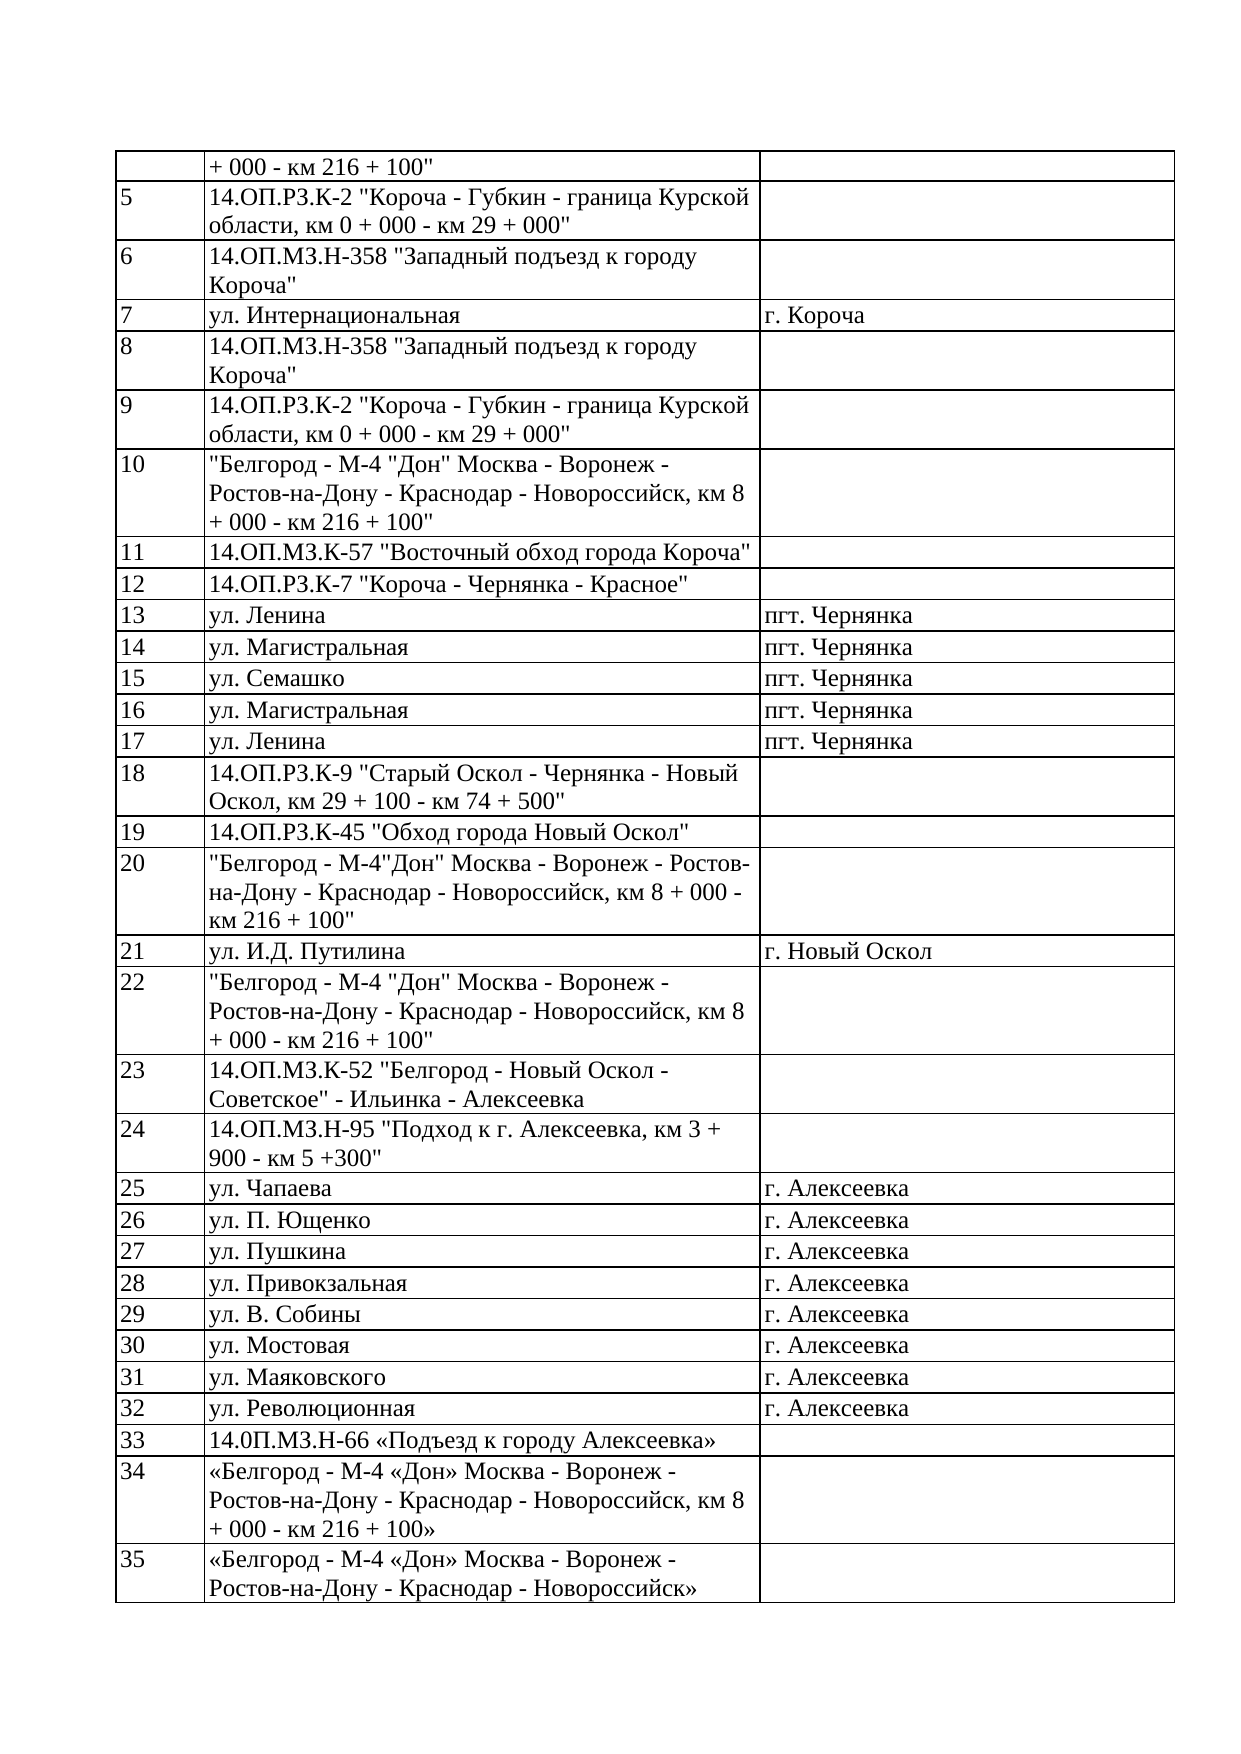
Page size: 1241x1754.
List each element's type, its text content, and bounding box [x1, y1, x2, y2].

table_cell 14.ОП.МЗ.Н-95 "Подход к г. Алексеевка, км 3 + 900 - км 5 +300" [205, 1114, 759, 1172]
table_cell 11 [117, 537, 204, 567]
table_cell 8 [117, 332, 204, 389]
table_cell г. Алексеевка [761, 1205, 1174, 1235]
table_cell 31 [117, 1362, 204, 1392]
table_cell 18 [117, 758, 204, 815]
table_cell ул. Ленина [205, 600, 759, 630]
table_cell 27 [117, 1236, 204, 1266]
table_cell ул. И.Д. Путилина [205, 936, 759, 966]
table_cell пгт. Чернянка [761, 726, 1174, 756]
table_cell ул. Магистральная [205, 695, 759, 724]
table_cell 15 [117, 663, 204, 693]
table_cell [761, 1544, 1174, 1602]
table_cell [761, 569, 1174, 599]
table_cell «Белгород - М-4 «Дон» Москва - Воронеж - Ростов-на-Дону - Краснодар - Новороссийск, км 8 + 000 - км 216 + 100» [205, 1457, 759, 1543]
table_cell ул. Семашко [205, 663, 759, 693]
table_cell 28 [117, 1268, 204, 1298]
table_cell ул. Маяковского [205, 1362, 759, 1392]
table_cell 7 [117, 300, 204, 330]
table_cell [761, 848, 1174, 934]
table_cell 14.ОП.РЗ.К-2 "Короча - Губкин - граница Курской области, км 0 + 000 - км 29 + 000" [205, 182, 759, 239]
table_cell "Белгород - М-4 "Дон" Москва - Воронеж - Ростов-на-Дону - Краснодар - Новороссийск, км 8 + 000 - км 216 + 100" [205, 450, 759, 536]
table_cell [761, 1055, 1174, 1113]
table_cell 14.ОП.МЗ.К-57 "Восточный обход города Короча" [205, 537, 759, 567]
table_cell пгт. Чернянка [761, 600, 1174, 630]
table_cell [761, 391, 1174, 448]
table_cell 22 [117, 967, 204, 1054]
table_cell пгт. Чернянка [761, 632, 1174, 662]
table_cell "Белгород - М-4"Дон" Москва - Воронеж - Ростов-на-Дону - Краснодар - Новороссийск, км 8 + 000 - км 216 + 100" [205, 848, 759, 934]
table_cell ул. П. Ющенко [205, 1205, 759, 1235]
table_cell ул. Интернациональная [205, 300, 759, 330]
table_cell ул. Мостовая [205, 1331, 759, 1361]
table_cell 14.ОП.МЗ.К-52 "Белгород - Новый Оскол - Советское" - Ильинка - Алексеевка [205, 1055, 759, 1113]
table_cell 14.ОП.МЗ.Н-358 "Западный подъезд к городу Короча" [205, 241, 759, 298]
table_cell г. Алексеевка [761, 1268, 1174, 1298]
table_cell [761, 182, 1174, 239]
table_cell 14.0П.МЗ.Н-66 «Подъезд к городу Алексеевка» [205, 1425, 759, 1455]
table_cell 24 [117, 1114, 204, 1172]
table_cell ул. Пушкина [205, 1236, 759, 1266]
table_cell 14.ОП.РЗ.К-2 "Короча - Губкин - граница Курской области, км 0 + 000 - км 29 + 000" [205, 391, 759, 448]
table_cell 21 [117, 936, 204, 966]
table_cell 16 [117, 695, 204, 724]
table_cell ул. Ленина [205, 726, 759, 756]
table_cell 14.ОП.РЗ.К-45 "Обход города Новый Оскол" [205, 817, 759, 847]
table_cell г. Алексеевка [761, 1362, 1174, 1392]
table_cell 5 [117, 182, 204, 239]
table_cell 30 [117, 1331, 204, 1361]
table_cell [205, 152, 759, 180]
table_cell 6 [117, 241, 204, 298]
table_cell "Белгород - М-4 "Дон" Москва - Воронеж - Ростов-на-Дону - Краснодар - Новороссийск, км 8 + 000 - км 216 + 100" [205, 967, 759, 1054]
table_cell [761, 537, 1174, 567]
table_cell 33 [117, 1425, 204, 1455]
table_cell г. Алексеевка [761, 1394, 1174, 1423]
table_cell [761, 332, 1174, 389]
table_cell [761, 241, 1174, 298]
table_cell г. Алексеевка [761, 1236, 1174, 1266]
table_cell 14.ОП.МЗ.Н-358 "Западный подъезд к городу Короча" [205, 332, 759, 389]
table_cell 34 [117, 1457, 204, 1543]
table_cell 9 [117, 391, 204, 448]
table_cell 19 [117, 817, 204, 847]
table_cell ул. Магистральная [205, 632, 759, 662]
table_cell 14.ОП.РЗ.К-7 "Короча - Чернянка - Красное" [205, 569, 759, 599]
table_cell [761, 817, 1174, 847]
table_cell 25 [117, 1173, 204, 1203]
table_cell 29 [117, 1299, 204, 1329]
table_cell пгт. Чернянка [761, 695, 1174, 724]
table_cell 13 [117, 600, 204, 630]
table_cell [761, 1457, 1174, 1543]
table_cell 26 [117, 1205, 204, 1235]
table_cell [761, 1425, 1174, 1455]
table_cell 20 [117, 848, 204, 934]
table_cell «Белгород - М-4 «Дон» Москва - Воронеж - Ростов-на-Дону - Краснодар - Новороссийск» [205, 1544, 759, 1602]
table_cell [761, 967, 1174, 1054]
table_cell 10 [117, 450, 204, 536]
table_cell пгт. Чернянка [761, 663, 1174, 693]
table_cell [761, 758, 1174, 815]
table_cell ул. Чапаева [205, 1173, 759, 1203]
table_cell г. Короча [761, 300, 1174, 330]
table_cell 14 [117, 632, 204, 662]
table_cell ул. В. Собины [205, 1299, 759, 1329]
table_cell 32 [117, 1394, 204, 1423]
table_cell г. Новый Оскол [761, 936, 1174, 966]
table_cell г. Алексеевка [761, 1331, 1174, 1361]
table_cell 23 [117, 1055, 204, 1113]
table_cell ул. Революционная [205, 1394, 759, 1423]
table_cell г. Алексеевка [761, 1299, 1174, 1329]
table_cell ул. Привокзальная [205, 1268, 759, 1298]
table_cell 4 [117, 152, 204, 180]
table_cell 35 [117, 1544, 204, 1602]
table_cell 12 [117, 569, 204, 599]
table_cell 14.ОП.РЗ.К-9 "Старый Оскол - Чернянка - Новый Оскол, км 29 + 100 - км 74 + 500" [205, 758, 759, 815]
table_cell г. Алексеевка [761, 1173, 1174, 1203]
table_cell 17 [117, 726, 204, 756]
table_cell [761, 152, 1174, 180]
table_cell [761, 1114, 1174, 1172]
table_cell [761, 450, 1174, 536]
